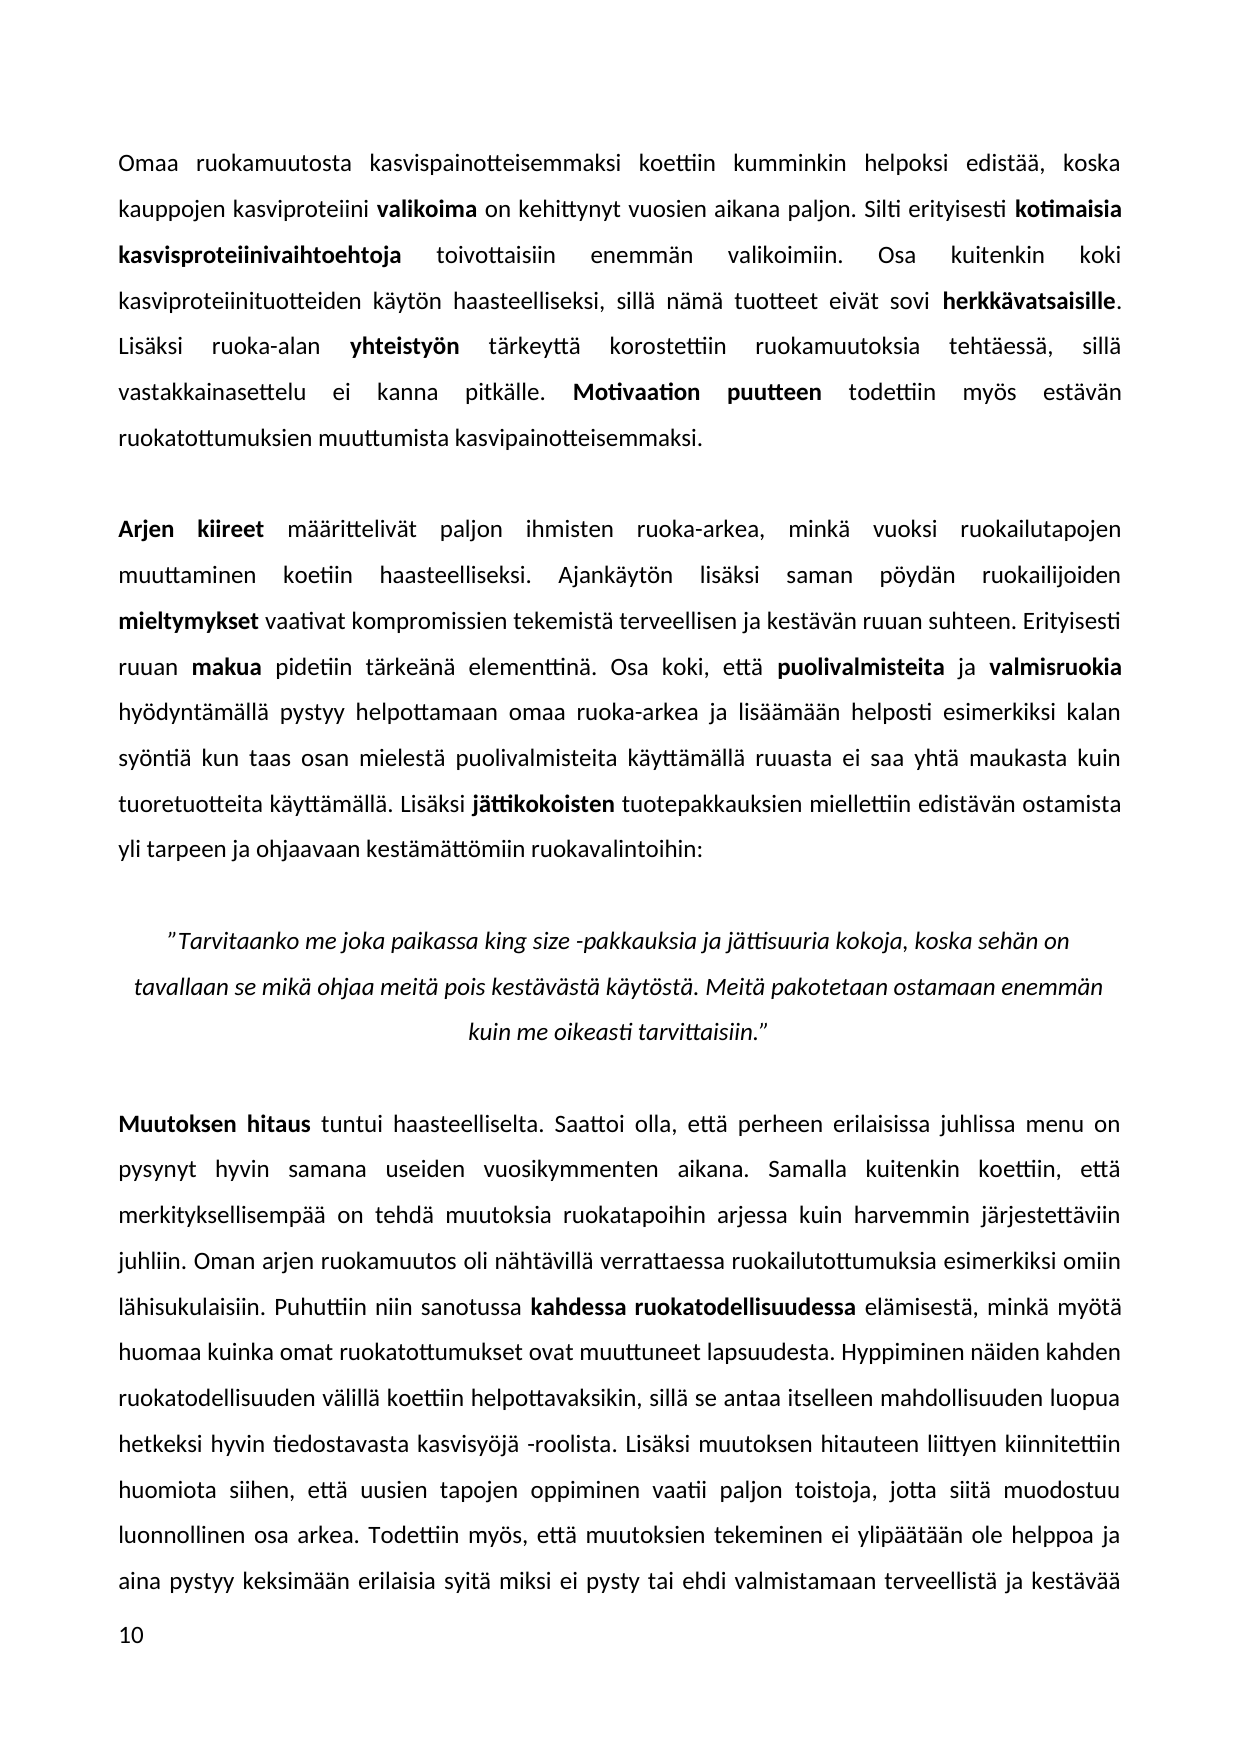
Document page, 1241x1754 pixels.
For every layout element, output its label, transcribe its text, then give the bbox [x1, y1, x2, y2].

text ”Tarvitaanko me joka paikassa king size -pakkauksia ja jättisuuria kokoja, koska sehän on tavallaan se mikä ohjaa meitä pois kestävästä käytöstä. Meitä pakotetaan ostamaan enemmän kuin me oikeasti tarvittaisiin.” [118, 925, 1122, 1047]
text Omaa ruokamuutosta kasvispainotteisemmaksi koettiin kumminkin helpoksi edistää, koska kauppojen kasviproteiini valikoima on kehittynyt vuosien aikana paljon. Silti erityisesti kotimaisia kasvisproteiinivaihtoehtoja toivottaisiin enemmän valikoimiin. Osa kuitenkin koki kasviproteiinituotteiden käytön haasteelliseksi, sillä nämä tuotteet eivät sovi herkkävatsaisille. Lisäksi ruoka-alan yhteistyön tärkeyttä korostettiin ruokamuutoksia tehtäessä, sillä vastakkainasettelu ei kanna pitkälle. Motivaation puutteen todettiin myös estävän ruokatottumuksien muuttumista kasvipainotteisemmaksi. [118, 148, 1122, 452]
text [118, 1108, 1122, 1596]
text Arjen kiireet määrittelivät paljon ihmisten ruoka-arkea, minkä vuoksi ruokailutapojen muuttaminen koetiin haasteelliseksi. Ajankäytön lisäksi saman pöydän ruokailijoiden mieltymykset vaativat kompromissien tekemistä terveellisen ja kestävän ruuan suhteen. Erityisesti ruuan makua pidetiin tärkeänä elementtinä. Osa koki, että puolivalmisteita ja valmisruokia hyödyntämällä pystyy helpottamaan omaa ruoka-arkea ja lisäämään helposti esimerkiksi kalan syöntiä kun taas osan mielestä puolivalmisteita käyttämällä ruuasta ei saa yhtä maukasta kuin tuoretuotteita käyttämällä. Lisäksi jättikokoisten tuotepakkauksien miellettiin edistävän ostamista yli tarpeen ja ohjaavaan kestämättömiin ruokavalintoihin: [118, 513, 1122, 864]
